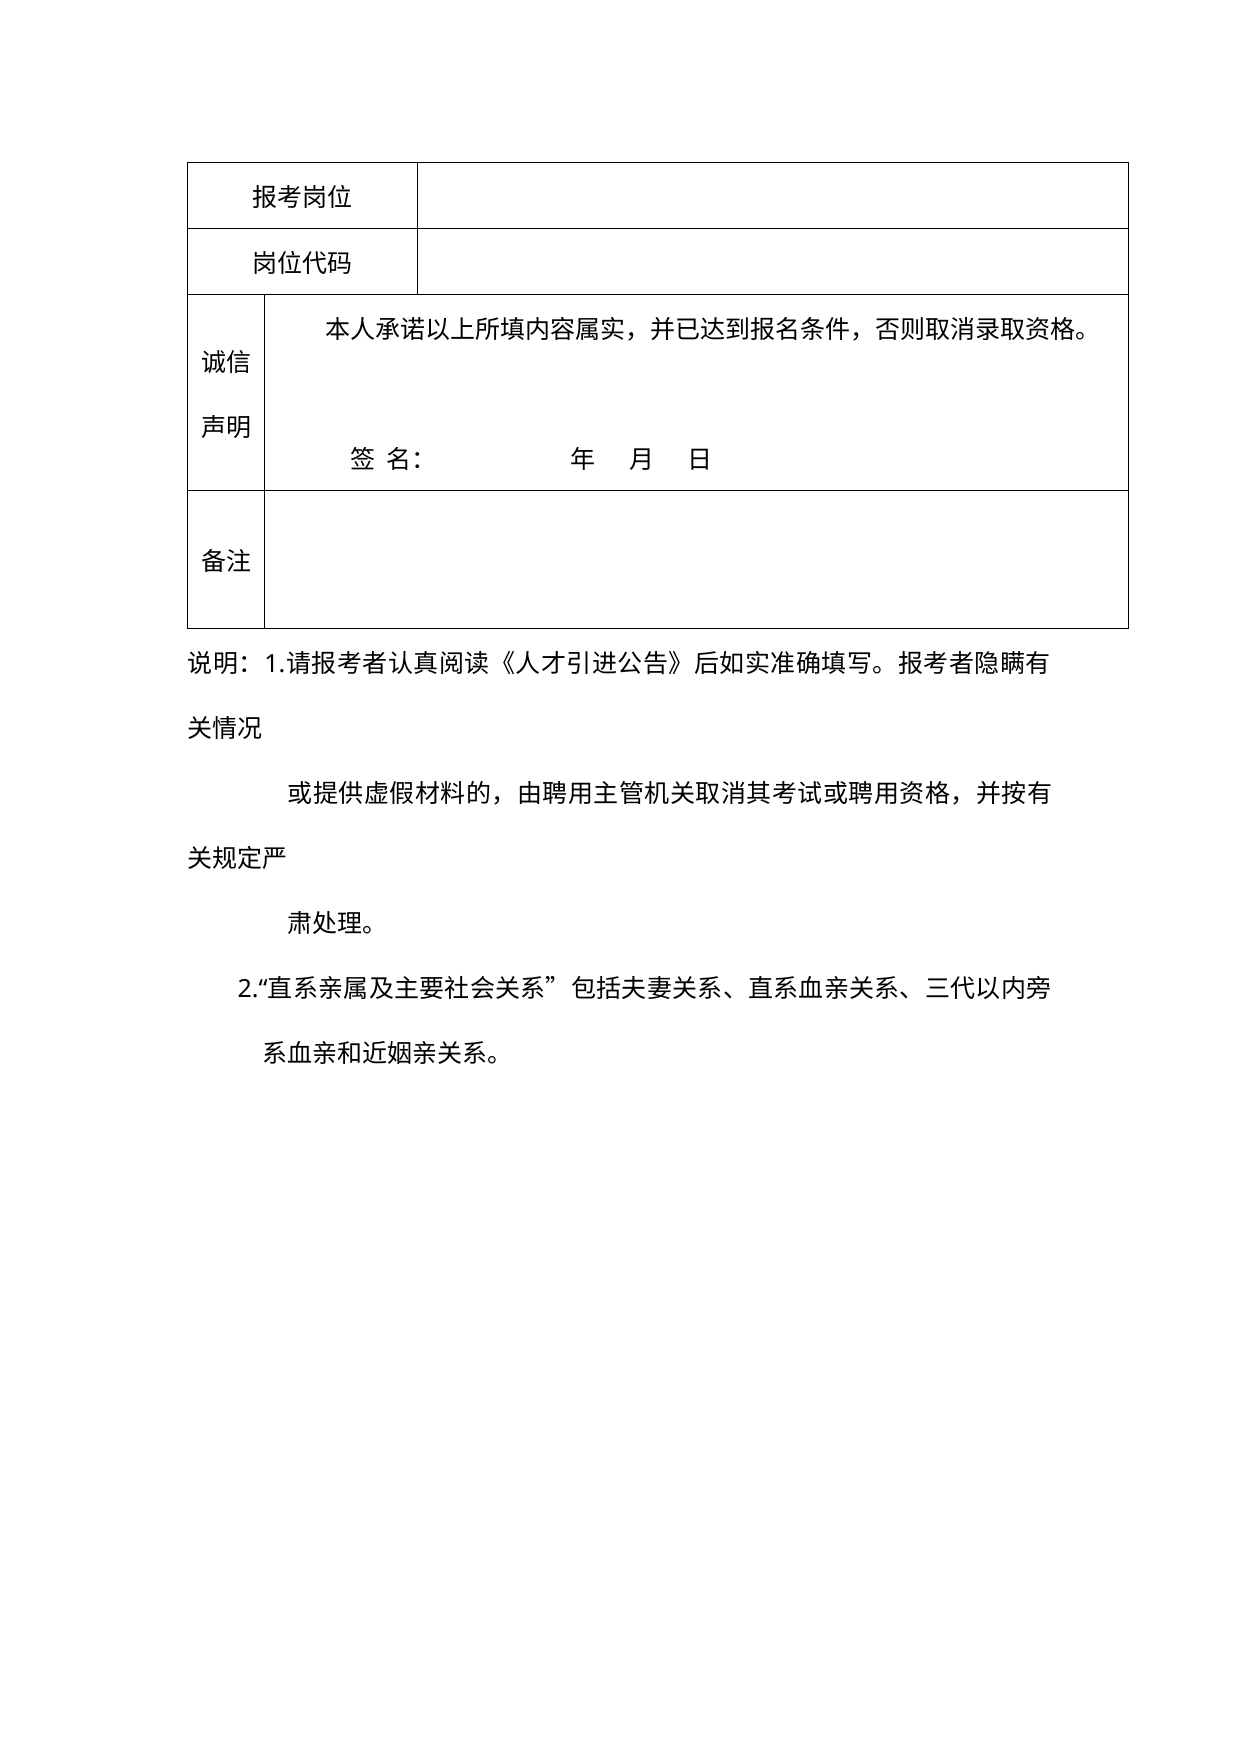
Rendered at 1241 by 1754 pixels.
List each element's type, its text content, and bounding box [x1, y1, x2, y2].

table_cell [636, 229, 1128, 294]
table_cell [418, 163, 636, 228]
table_cell 报考岗位 [188, 163, 417, 228]
text 或提供虚假材料的，由聘用主管机关取消其考试或聘用资格，并按有关规定严 [187, 759, 1053, 889]
table_cell 岗位代码 [188, 229, 417, 294]
table_cell 备注 [188, 491, 264, 628]
table_cell [265, 491, 1128, 628]
text 说明：1.请报考者认真阅读《人才引进公告》后如实准确填写。报考者隐瞒有关情况 [187, 629, 1053, 759]
table_cell [418, 229, 636, 294]
text 肃处理。 [187, 889, 1053, 954]
table_cell 诚信声明 [188, 295, 264, 490]
table_cell [636, 163, 1128, 228]
table_cell 本人承诺以上所填内容属实，并已达到报名条件，否则取消录取资格。 签 名： 年 月 日 [265, 295, 1128, 490]
text 2.“直系亲属及主要社会关系”包括夫妻关系、直系血亲关系、三代以内旁系血亲和近姻亲关系。 [237, 954, 1053, 1084]
